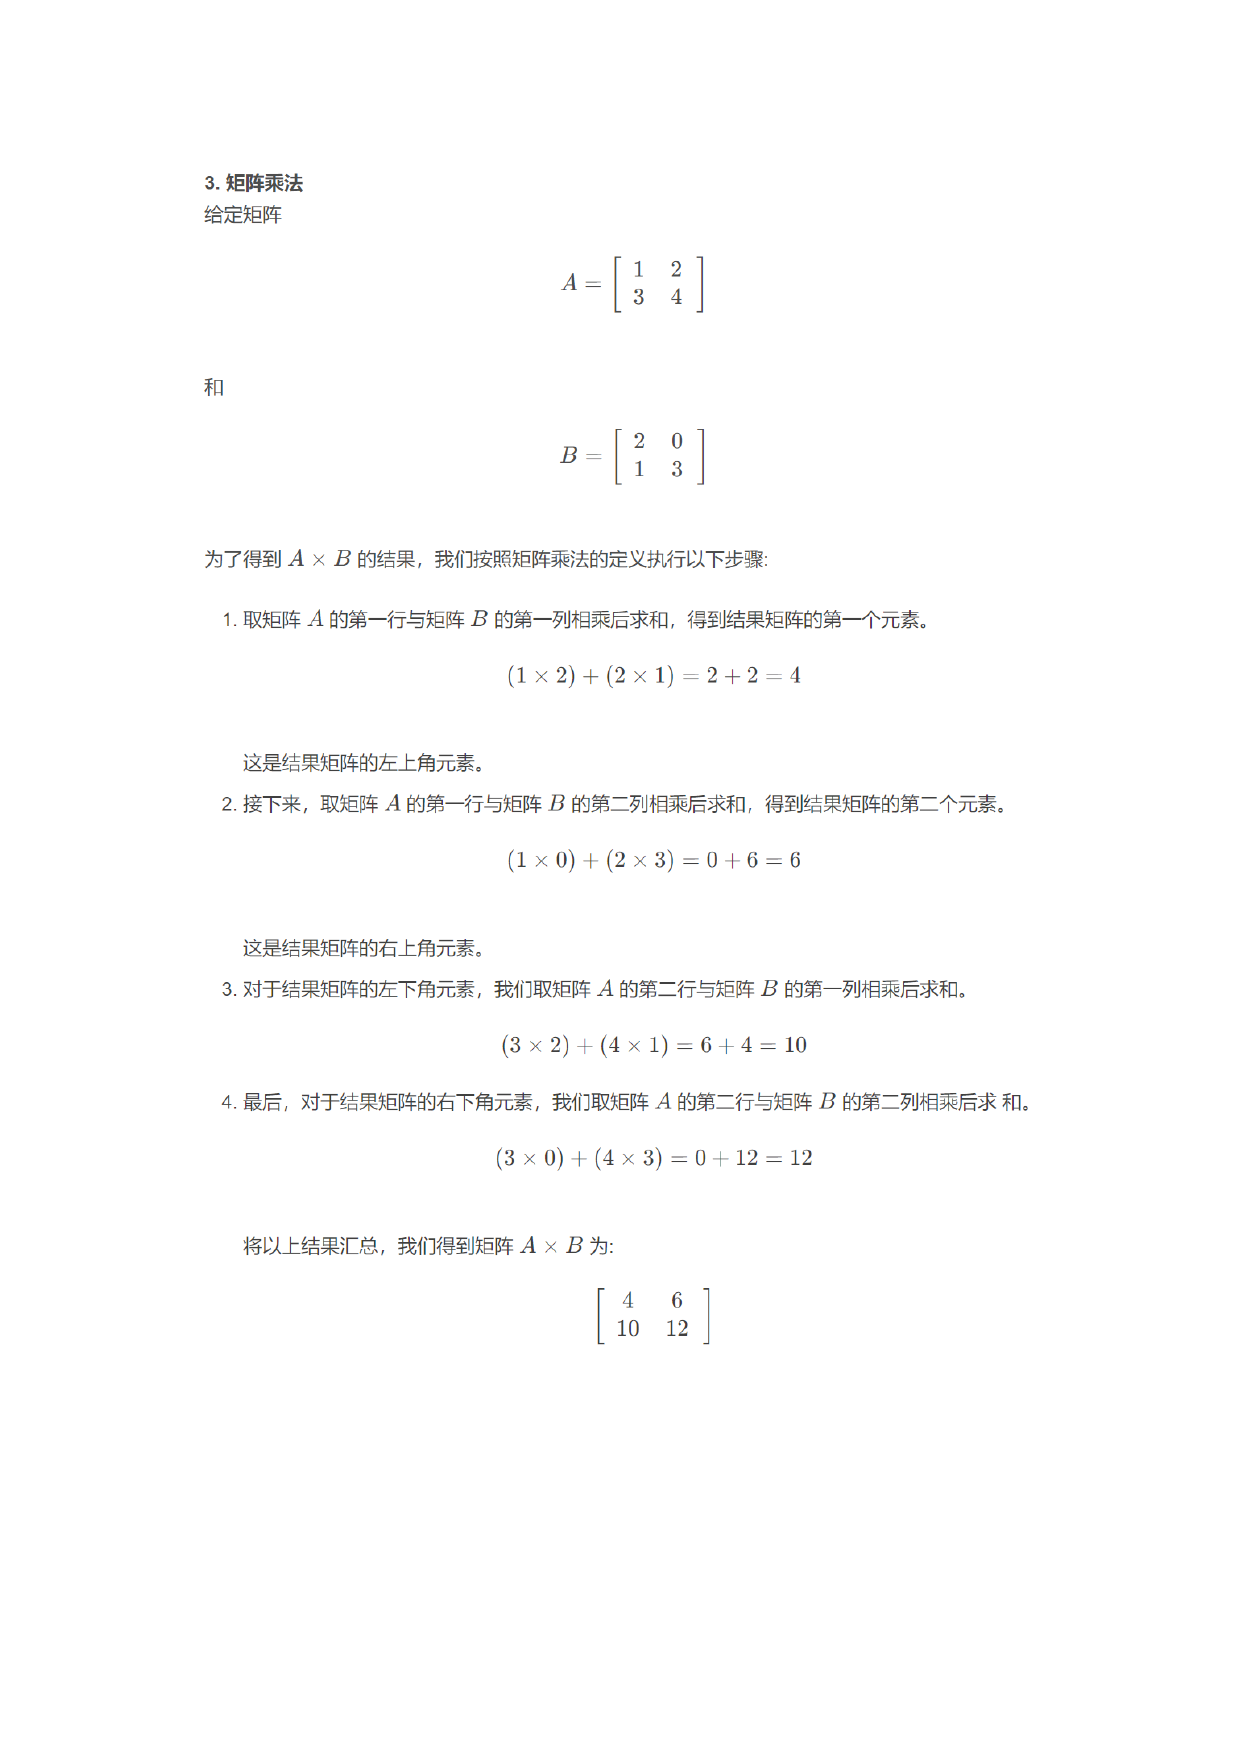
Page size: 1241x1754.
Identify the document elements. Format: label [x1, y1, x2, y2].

picture [187, 162, 1052, 1357]
